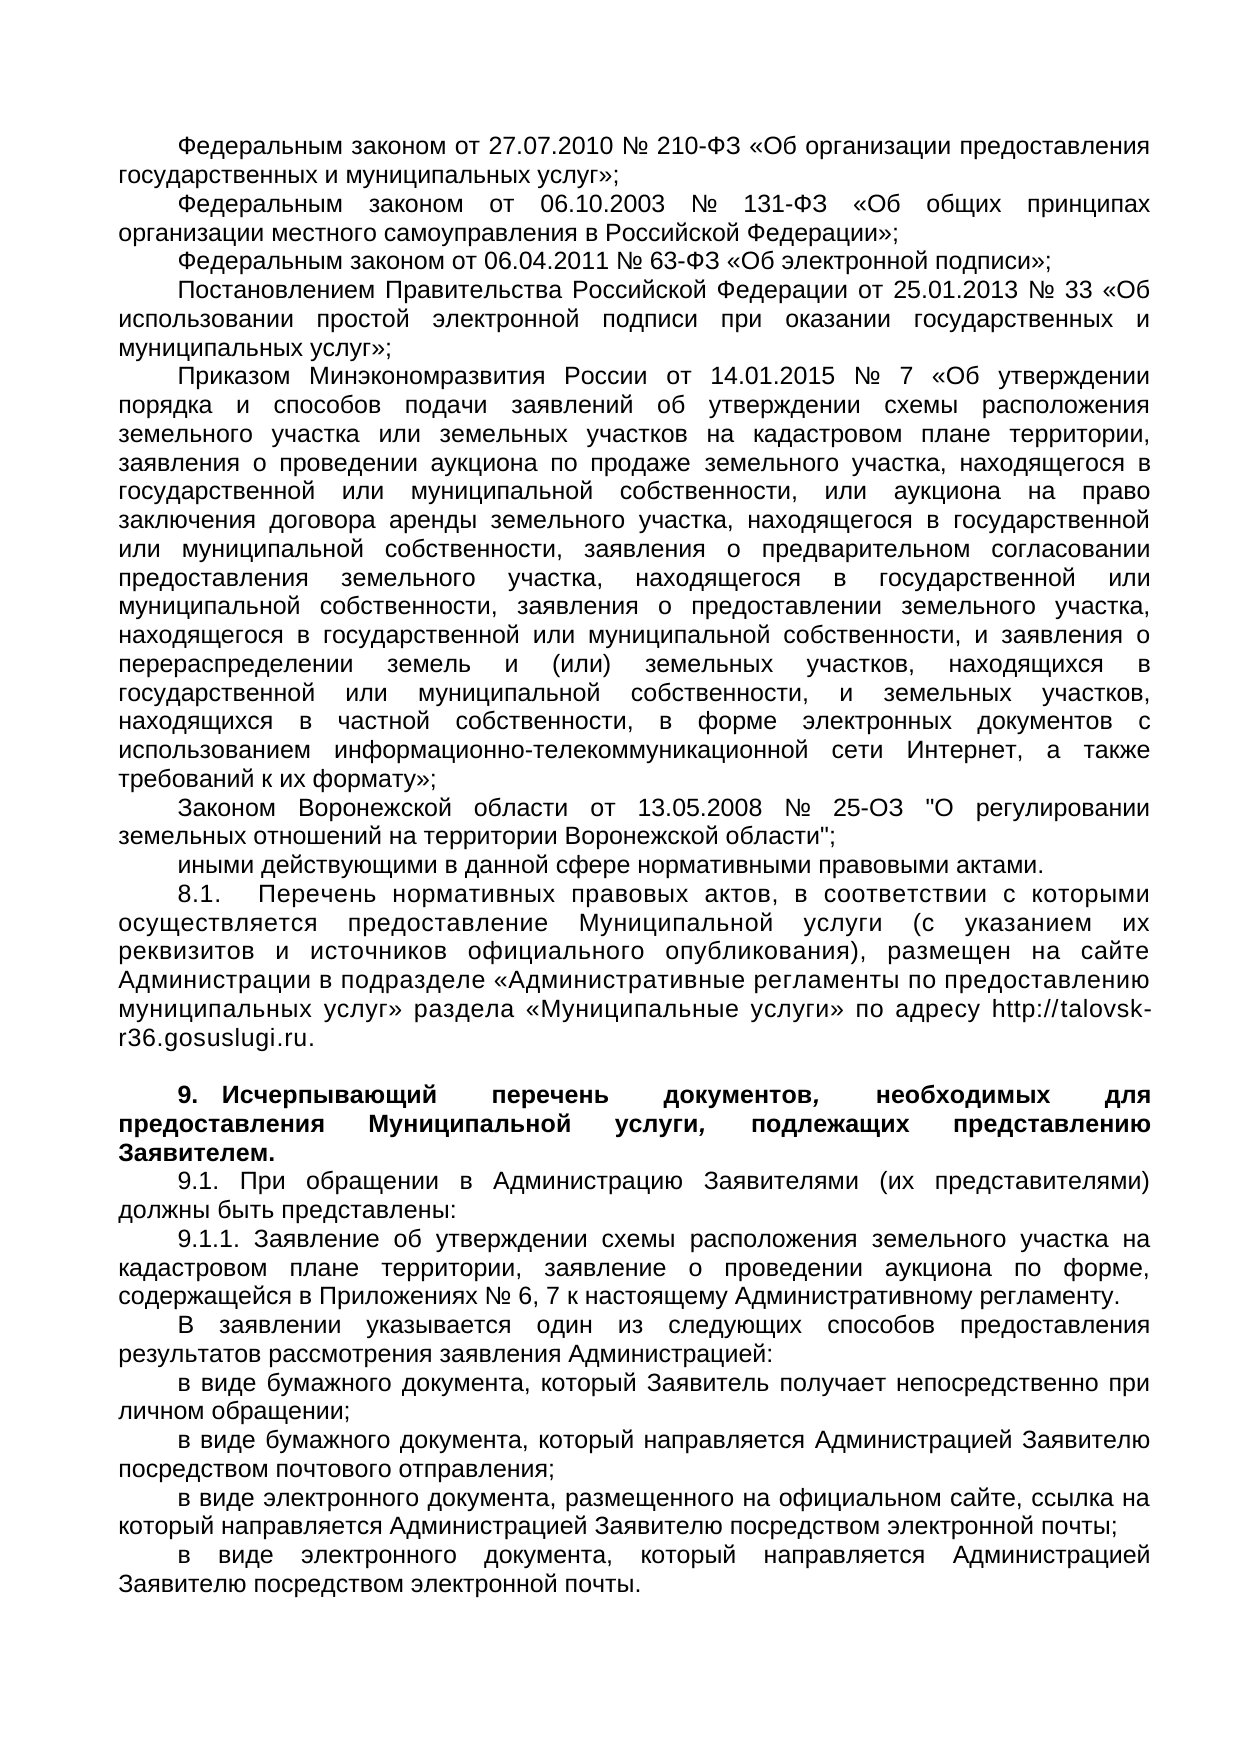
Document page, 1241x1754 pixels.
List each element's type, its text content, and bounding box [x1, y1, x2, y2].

text в виде бумажного документа, который направляется Администрацией Заявителю посредством почтового отправления; [118, 1425, 1152, 1483]
text Постановлением Правительства Российской Федерации от 25.01.2013 № 33 «Об использовании простой электронной подписи при оказании государственных и муниципальных услуг»; [118, 275, 1152, 361]
text в виде электронного документа, размещенного на официальном сайте, ссылка на который направляется Администрацией Заявителю посредством электронной почты; [118, 1483, 1152, 1540]
text Законом Воронежской области от 13.05.2008 № 25-ОЗ "О регулировании земельных отношений на территории Воронежской области"; [118, 793, 1152, 850]
text в виде электронного документа, который направляется Администрацией Заявителю посредством электронной почты. [118, 1540, 1152, 1598]
text в виде бумажного документа, который Заявитель получает непосредственно при личном обращении; [118, 1368, 1152, 1425]
text Федеральным законом от 27.07.2010 № 210-ФЗ «Об организации предоставления государственных и муниципальных услуг»; [118, 131, 1152, 189]
list Исчерпывающий перечень документов, необходимых для предоставления Муниципальной услуги, подлежащих представлению Заявителем. [118, 1080, 1152, 1166]
text Федеральным законом от 06.04.2011 № 63-ФЗ «Об электронной подписи»; [118, 246, 1152, 275]
text Приказом Минэкономразвития России от 14.01.2015 № 7 «Об утверждении порядка и способов подачи заявлений об утверждении схемы расположения земельного участка или земельных участков на кадастровом плане территории, заявления о проведении аукциона по продаже земельного участка, находящегося в государственной или муниципальной собственности, или аукциона на право заключения договора аренды земельного участка, находящегося в государственной или муниципальной собственности, заявления о предварительном согласовании предоставления земельного участка, находящегося в государственной или муниципальной собственности, заявления о предоставлении земельного участка, находящегося в государственной или муниципальной собственности, и заявления о перераспределении земель и (или) земельных участков, находящихся в государственной или муниципальной собственности, и земельных участков, находящихся в частной собственности, в форме электронных документов с использованием информационно-телекоммуникационной сети Интернет, а также требований к их формату»; [118, 361, 1152, 793]
text Федеральным законом от 06.10.2003 № 131-ФЗ «Об общих принципах организации местного самоуправления в Российской Федерации»; [118, 189, 1152, 246]
text 9.1.1. Заявление об утверждении схемы расположения земельного участка на кадастровом плане территории, заявление о проведении аукциона по форме, содержащейся в Приложениях № 6, 7 к настоящему Административному регламенту. [118, 1224, 1152, 1310]
text 9.1. При обращении в Администрацию Заявителями (их представителями) должны быть представлены: [118, 1166, 1152, 1224]
text иными действующими в данной сфере нормативными правовыми актами. [118, 850, 1152, 879]
list Перечень нормативных правовых актов, в соответствии с которыми осуществляется предоставление Муниципальной услуги (с указанием их реквизитов и источников официального опубликования), размещен на сайте Администрации в подразделе «Административные регламенты по предоставлению муниципальных услуг» раздела «Муниципальные услуги» по адресу http://talovsk-r36.gosuslugi.ru. [118, 879, 1152, 1051]
text В заявлении указывается один из следующих способов предоставления результатов рассмотрения заявления Администрацией: [118, 1310, 1152, 1368]
